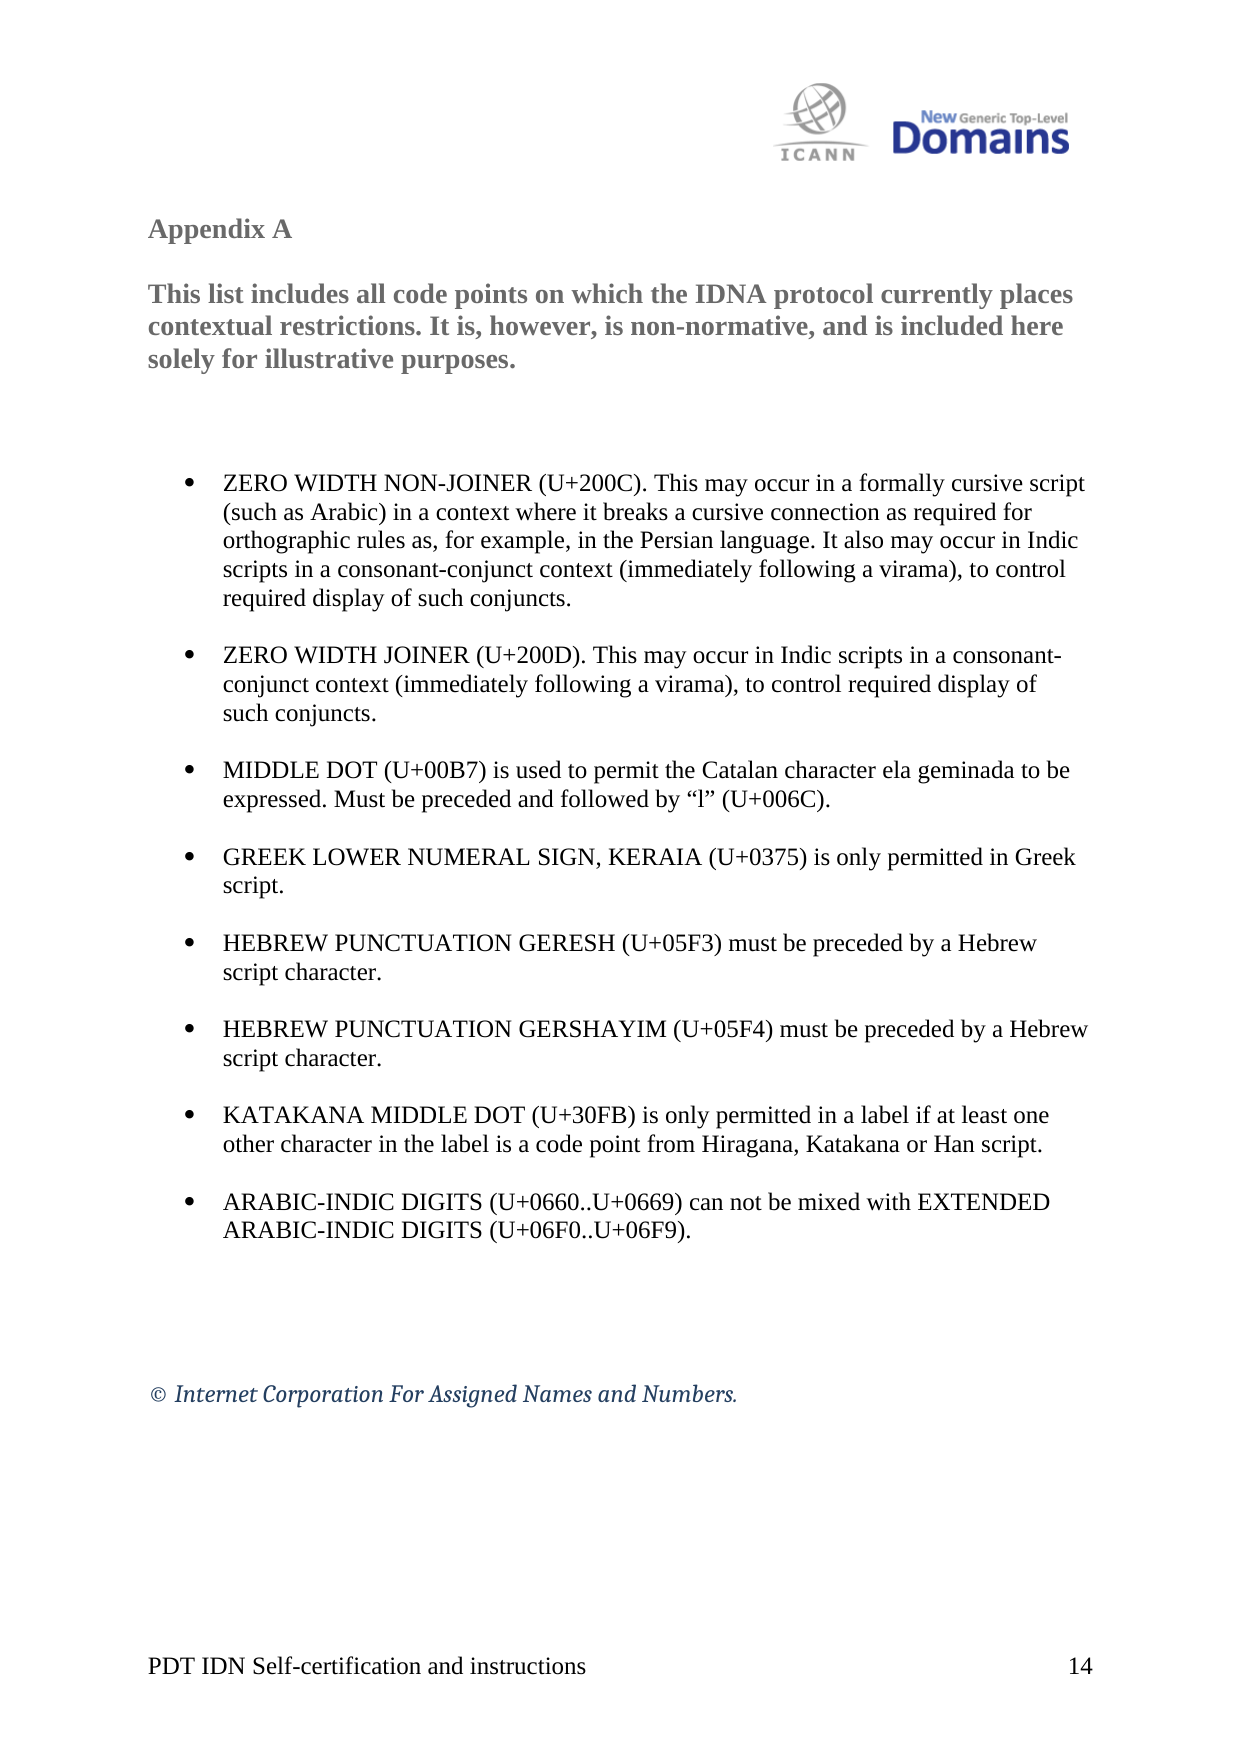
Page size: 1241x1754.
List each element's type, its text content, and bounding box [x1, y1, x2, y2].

list ZERO WIDTH NON-JOINER (U+200C). This may occur in a formally cursive script (such as Arabic) in a context where it breaks a cursive connection as required for orthographic rules as, for example, in the Persian language. It also may occur in Indic scripts in a consonant-conjunct context (immediately following a virama), to control required display of such conjuncts. [185, 468, 1092, 641]
list ARABIC-INDIC DIGITS (U+0660..U+0669) can not be mixed with EXTENDED ARABIC-INDIC DIGITS (U+06F0..U+06F9). [185, 1187, 1092, 1244]
list MIDDLE DOT (U+00B7) is used to permit the Catalan character ela geminada to be expressed. Must be preceded and followed by “l” (U+006C). [185, 756, 1092, 813]
list GREEK LOWER NUMERAL SIGN, KERAIA (U+0375) is only permitted in Greek script. [185, 842, 1092, 899]
list KATAKANA MIDDLE DOT (U+30FB) is only permitted in a label if at least one other character in the label is a code point from Hiragana, Katakana or Han script. [185, 1101, 1092, 1158]
picture [764, 73, 1093, 183]
list HEBREW PUNCTUATION GERESH (U+05F3) must be preceded by a Hebrew script character. [185, 928, 1092, 986]
list ZERO WIDTH JOINER (U+200D). This may occur in Indic scripts in a consonant-conjunct context (immediately following a virama), to control required display of such conjuncts. [185, 641, 1092, 756]
subtitle © Internet Corporation For Assigned Names and Numbers. [148, 1380, 1092, 1409]
list HEBREW PUNCTUATION GERSHAYIM (U+05F4) must be preceded by a Hebrew script character. [185, 1014, 1092, 1072]
subtitle Appendix A This list includes all code points on which the IDNA protocol currently places contextual restrictions. It is, however, is non-normative, and is included here solely for illustrative purposes. [148, 212, 1092, 439]
